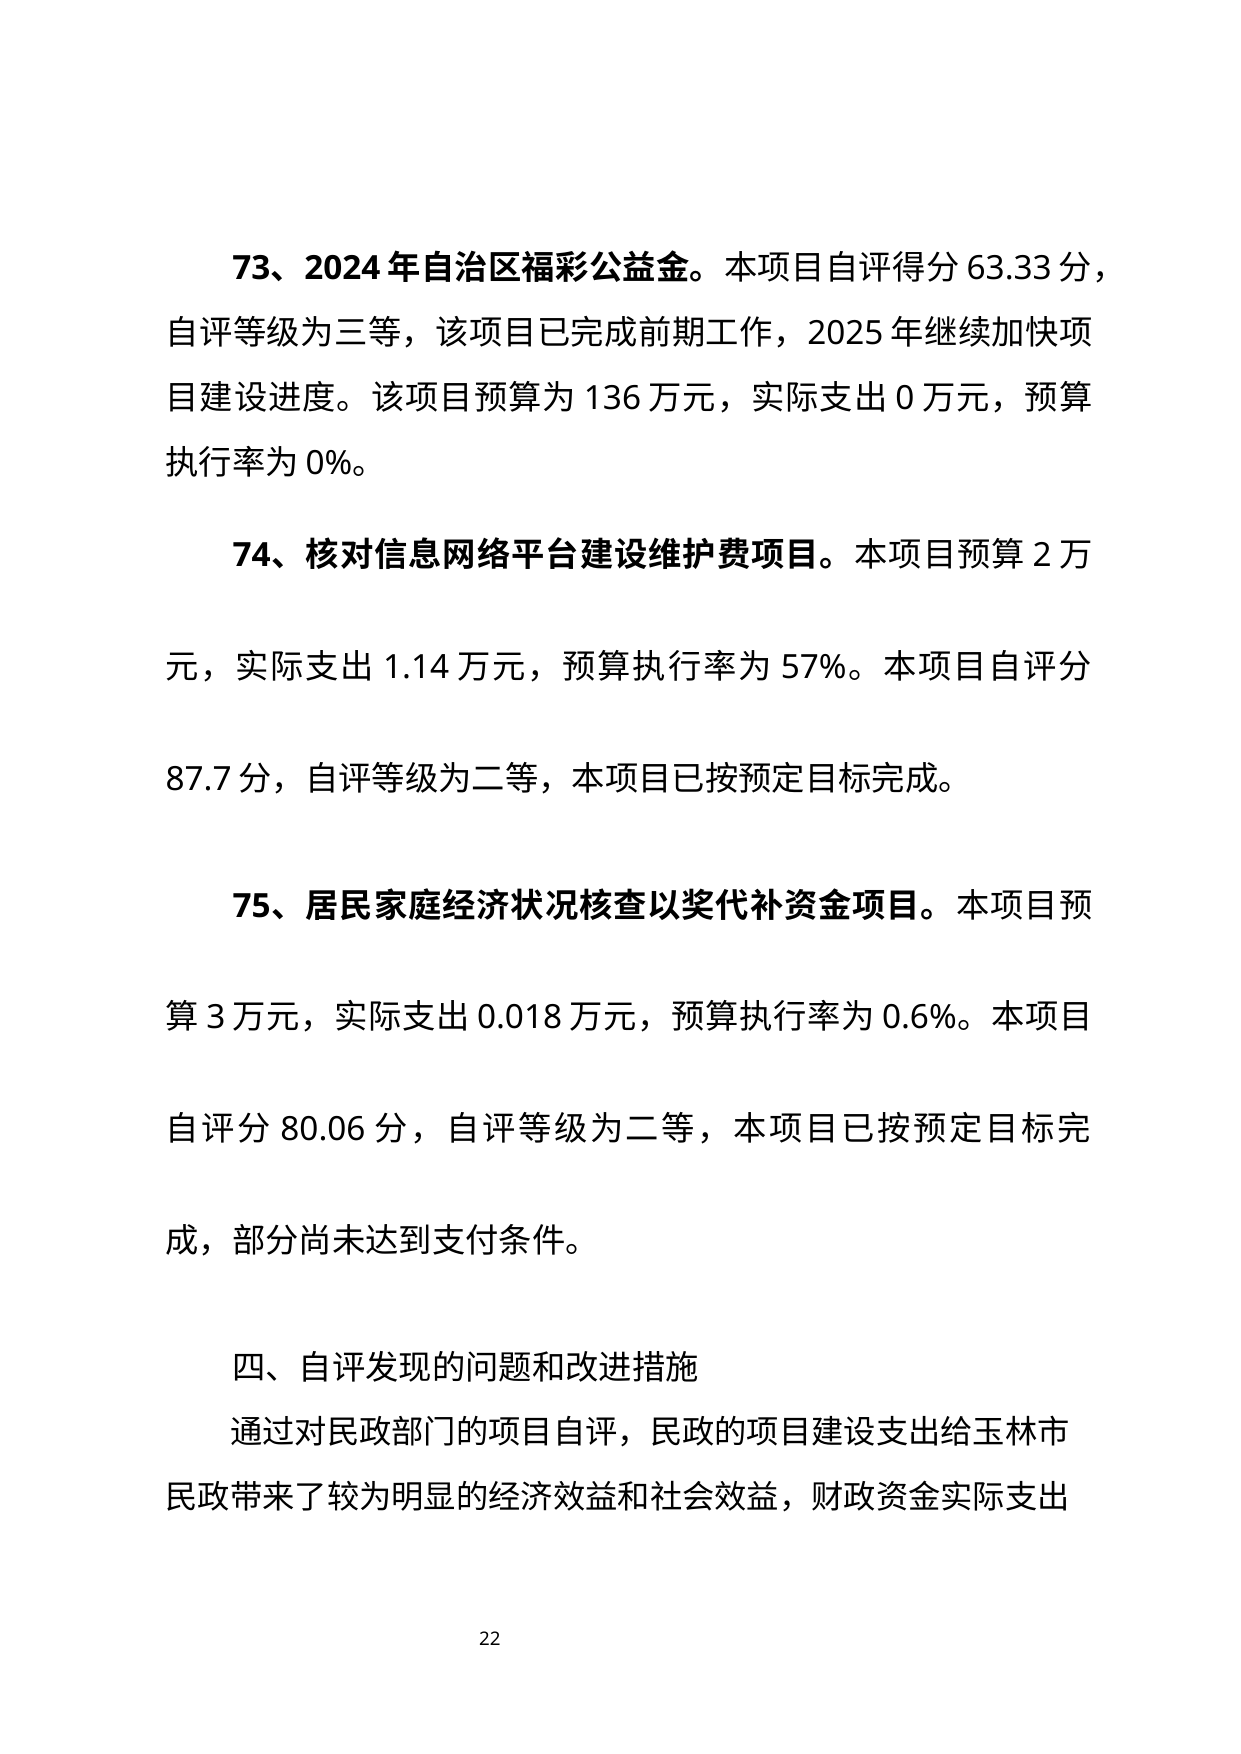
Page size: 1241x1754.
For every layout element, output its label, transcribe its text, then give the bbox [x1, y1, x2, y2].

subtitle 74、核对信息网络平台建设维护费项目。本项目预算2万元，实际支出1.14万元，预算执行率为57%。本项目自评分87.7分，自评等级为二等，本项目已按预定目标完成。 [165, 520, 1092, 808]
text 73、2024年自治区福彩公益金。本项目自评得分63.33分，自评等级为三等，该项目已完成前期工作，2025年继续加快项目建设进度。该项目预算为136万元，实际支出0万元，预算执行率为0%。 [165, 233, 1092, 493]
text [165, 1397, 1092, 1527]
text 四、自评发现的问题和改进措施 [165, 1332, 1092, 1397]
subtitle 75、居民家庭经济状况核查以奖代补资金项目。本项目预算3万元，实际支出0.018万元，预算执行率为0.6%。本项目自评分80.06分，自评等级为二等，本项目已按预定目标完成，部分尚未达到支付条件。 [165, 870, 1092, 1271]
